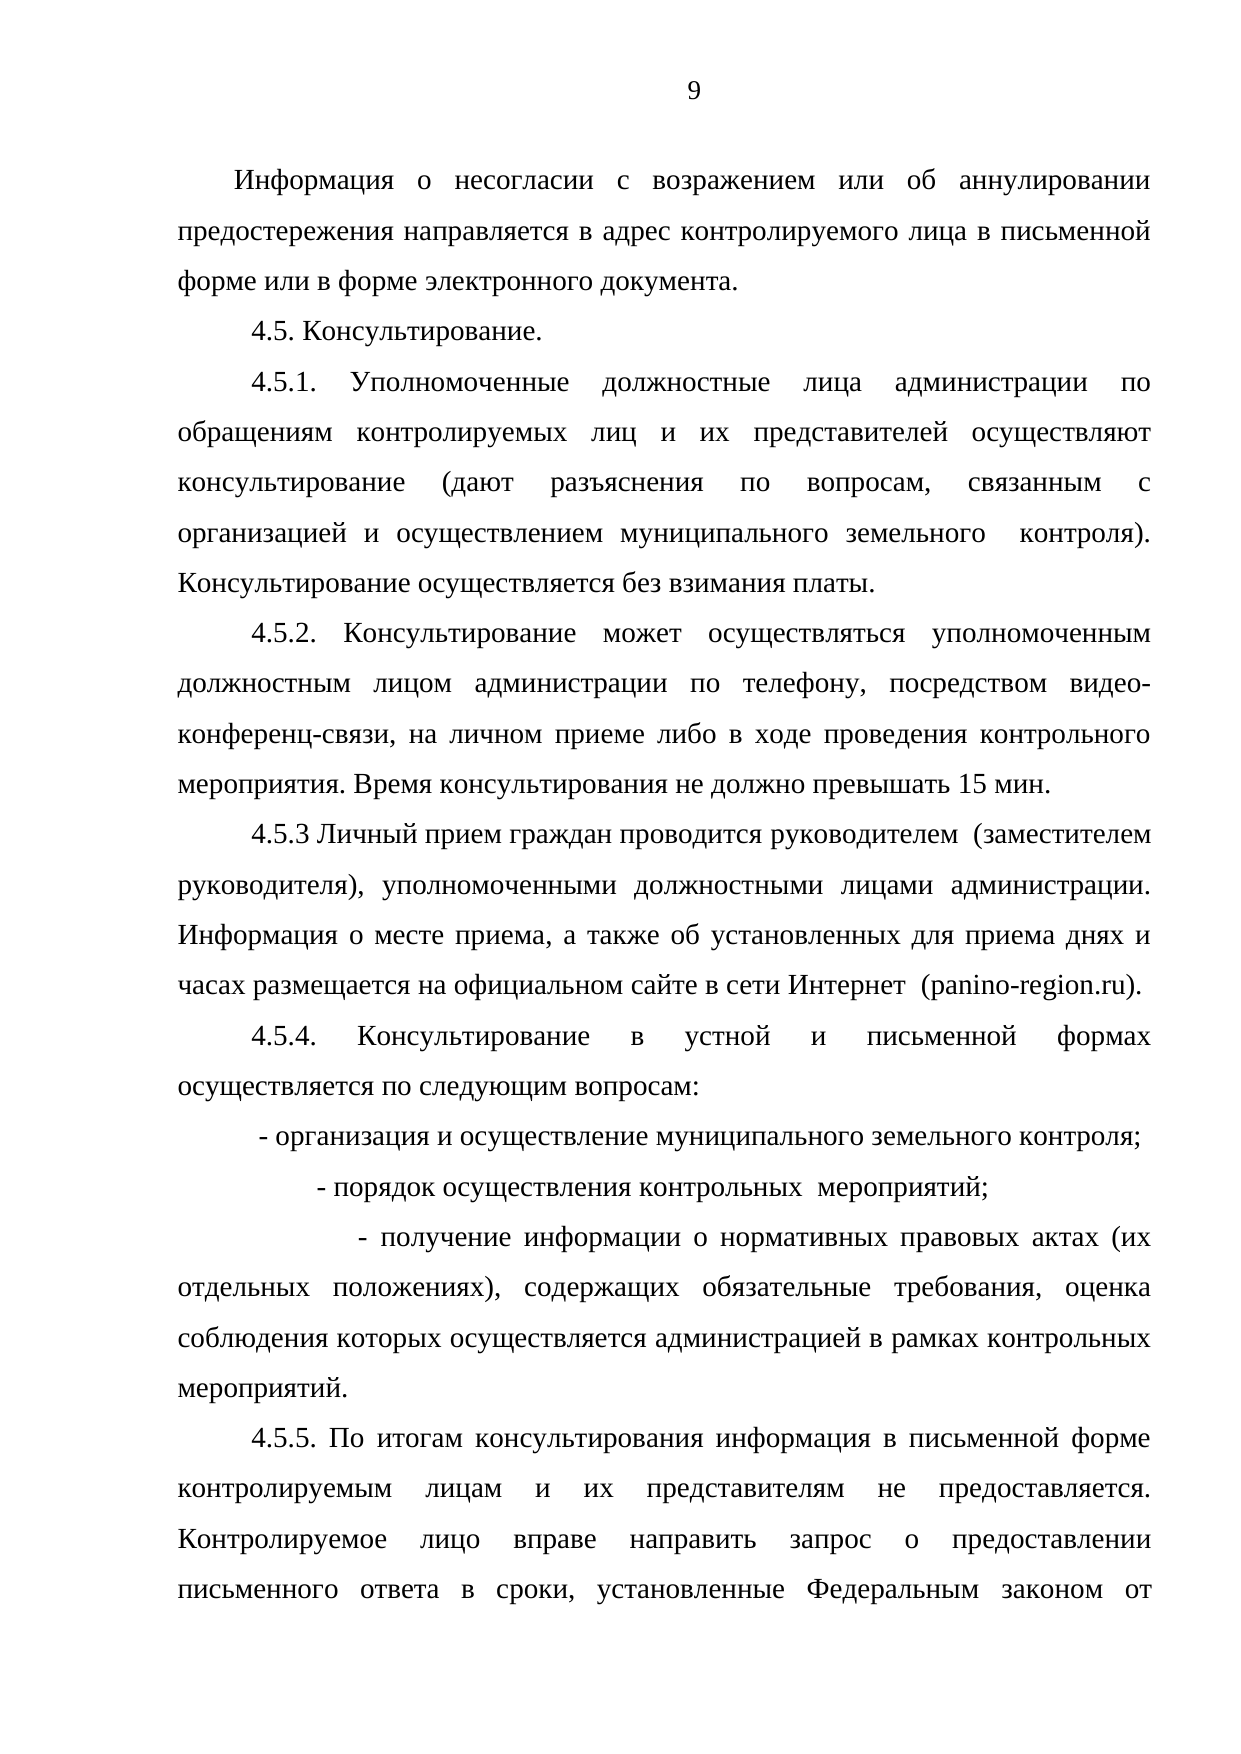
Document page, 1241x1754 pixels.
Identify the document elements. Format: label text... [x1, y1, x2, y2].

text - организация и осуществление муниципального земельного контроля; [177, 1118, 1152, 1152]
text 4.5.4. Консультирование в устной и письменной формах осуществляется по следующим вопросам: [177, 1018, 1152, 1102]
text - порядок осуществления контрольных мероприятий; [177, 1169, 1152, 1202]
text 4.5.2. Консультирование может осуществляться уполномоченным должностным лицом администрации по телефону, посредством видео-конференц-связи, на личном приеме либо в ходе проведения контрольного мероприятия. Время консультирования не должно превышать 15 мин. [177, 615, 1152, 800]
text 4.5.1. Уполномоченные должностные лица администрации по обращениям контролируемых лиц и их представителей осуществляют консультирование (дают разъяснения по вопросам, связанным с организацией и осуществлением муниципального земельного контроля). Консультирование осуществляется без взимания платы. [177, 364, 1152, 598]
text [177, 1420, 1152, 1605]
text - получение информации о нормативных правовых актах (их отдельных положениях), содержащих обязательные требования, оценка соблюдения которых осуществляется администрацией в рамках контрольных мероприятий. [177, 1219, 1152, 1403]
text Информация о несогласии с возражением или об аннулировании предостережения направляется в адрес контролируемого лица в письменной форме или в форме электронного документа. [177, 162, 1152, 297]
text 4.5. Консультирование. [177, 313, 1152, 347]
text 4.5.3 Личный прием граждан проводится руководителем (заместителем руководителя), уполномоченными должностными лицами администрации. Информация о месте приема, а также об установленных для приема днях и часах размещается на официальном сайте в сети Интернет (panino-region.ru). [177, 817, 1152, 1001]
